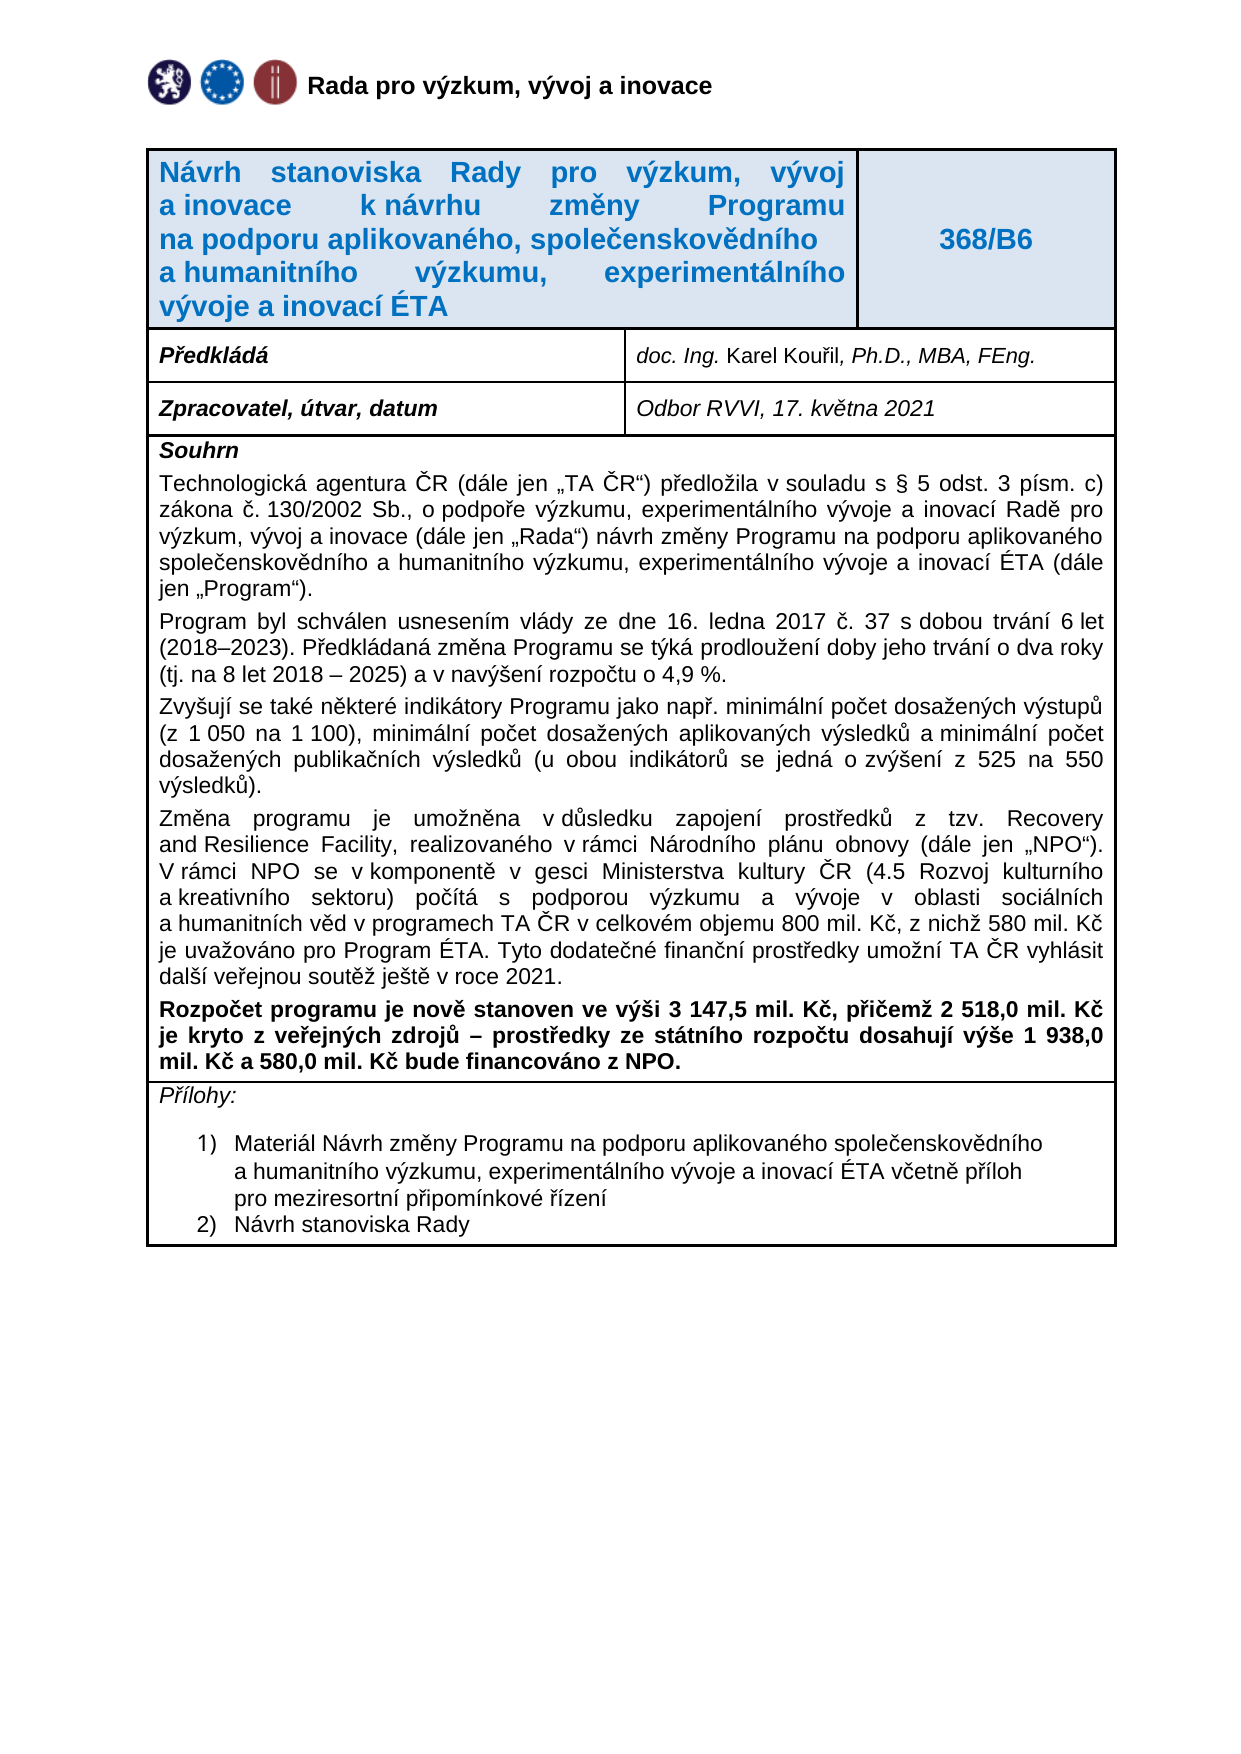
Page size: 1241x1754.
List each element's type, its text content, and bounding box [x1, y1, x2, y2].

table_cell Předkládá [149, 330, 624, 381]
table_header Návrh stanoviska Rady pro výzkum, vývoj a inovace k návrhu změny Programu na podporu aplikovaného, společenskovědního a humanitního výzkumu, experimentálního vývoje a inovací ÉTA [149, 151, 856, 327]
picture [147, 59, 298, 106]
table_cell doc. Ing. Karel Kouřil, Ph.D., MBA, FEng. [626, 330, 1114, 381]
table_cell Přílohy: Materiál Návrh změny Programu na podporu aplikovaného společenskovědního a humanitního výzkumu, experimentálního vývoje a inovací ÉTA včetně příloh pro meziresortní připomínkové řízení Návrh stanoviska Rady [149, 1083, 1114, 1244]
table_header 368/B6 [859, 151, 1114, 327]
table_cell Odbor RVVI, 17. května 2021 [626, 383, 1114, 434]
table_cell Zpracovatel, útvar, datum [149, 383, 624, 434]
table_cell Souhrn Technologická agentura ČR (dále jen „TA ČR“) předložila v souladu s § 5 odst. 3 písm. c) zákona č. 130/2002 Sb., o podpoře výzkumu, experimentálního vývoje a inovací Radě pro výzkum, vývoj a inovace (dále jen „Rada“) návrh změny Programu na podporu aplikovaného společenskovědního a humanitního výzkumu, experimentálního vývoje a inovací ÉTA (dále jen „Program“). Program byl schválen usnesením vlády ze dne 16. ledna 2017 č. 37 s dobou trvání 6 let (2018–2023). Předkládaná změna Programu se týká prodloužení doby jeho trvání o dva roky (tj. na 8 let 2018 – 2025) a v navýšení rozpočtu o 4,9 %. Zvyšují se také některé indikátory Programu jako např. minimální počet dosažených výstupů (z 1 050 na 1 100), minimální počet dosažených aplikovaných výsledků a minimální počet dosažených publikačních výsledků (u obou indikátorů se jedná o zvýšení z 525 na 550 výsledků). Změna programu je umožněna v důsledku zapojení prostředků z tzv. Recovery and Resilience Facility, realizovaného v rámci Národního plánu obnovy (dále jen „NPO“). V rámci NPO se v komponentě v gesci Ministerstva kultury ČR (4.5 Rozvoj kulturního a kreativního sektoru) počítá s podporou výzkumu a vývoje v oblasti sociálních a humanitních věd v programech TA ČR v celkovém objemu 800 mil. Kč, z nichž 580 mil. Kč je uvažováno pro Program ÉTA. Tyto dodatečné finanční prostředky umožní TA ČR vyhlásit další veřejnou soutěž ještě v roce 2021. Rozpočet programu je nově stanoven ve výši 3 147,5 mil. Kč, přičemž 2 518,0 mil. Kč je kryto z veřejných zdrojů – prostředky ze státního rozpočtu dosahují výše 1 938,0 mil. Kč a 580,0 mil. Kč bude financováno z NPO. [149, 437, 1114, 1081]
